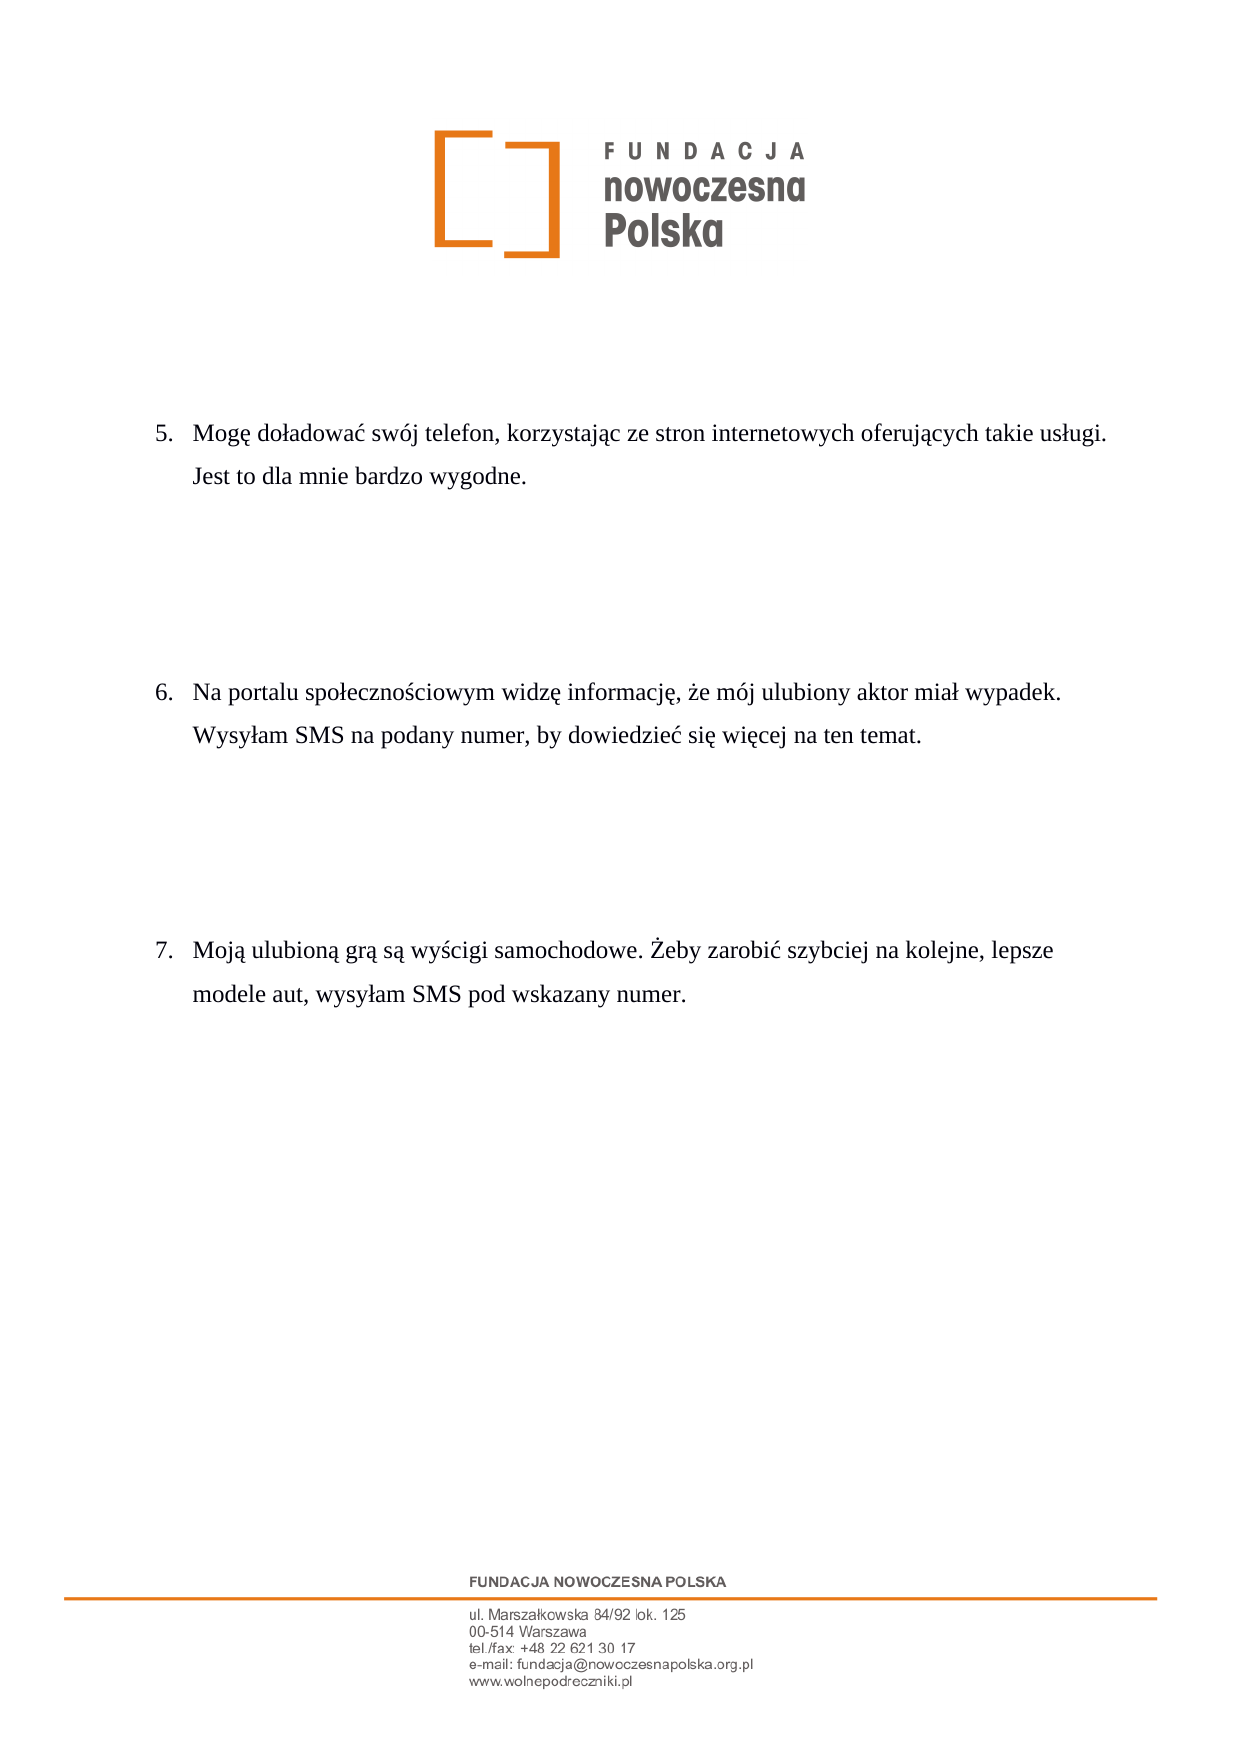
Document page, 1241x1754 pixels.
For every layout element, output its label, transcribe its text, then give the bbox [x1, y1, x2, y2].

list Mogę doładować swój telefon, korzystając ze stron internetowych oferujących takie usługi. Jest to dla mnie bardzo wygodne. [155, 418, 1122, 490]
list Na portalu społecznościowym widzę informację, że mój ulubiony aktor miał wypadek. Wysyłam SMS na podany numer, by dowiedzieć się więcej na ten temat. [155, 677, 1122, 749]
picture [37, 1549, 1195, 1711]
list Moją ulubioną grą są wyścigi samochodowe. Żeby zarobić szybciej na kolejne, lepsze modele aut, wysyłam SMS pod wskazany numer. [155, 936, 1122, 1007]
picture [431, 118, 809, 276]
